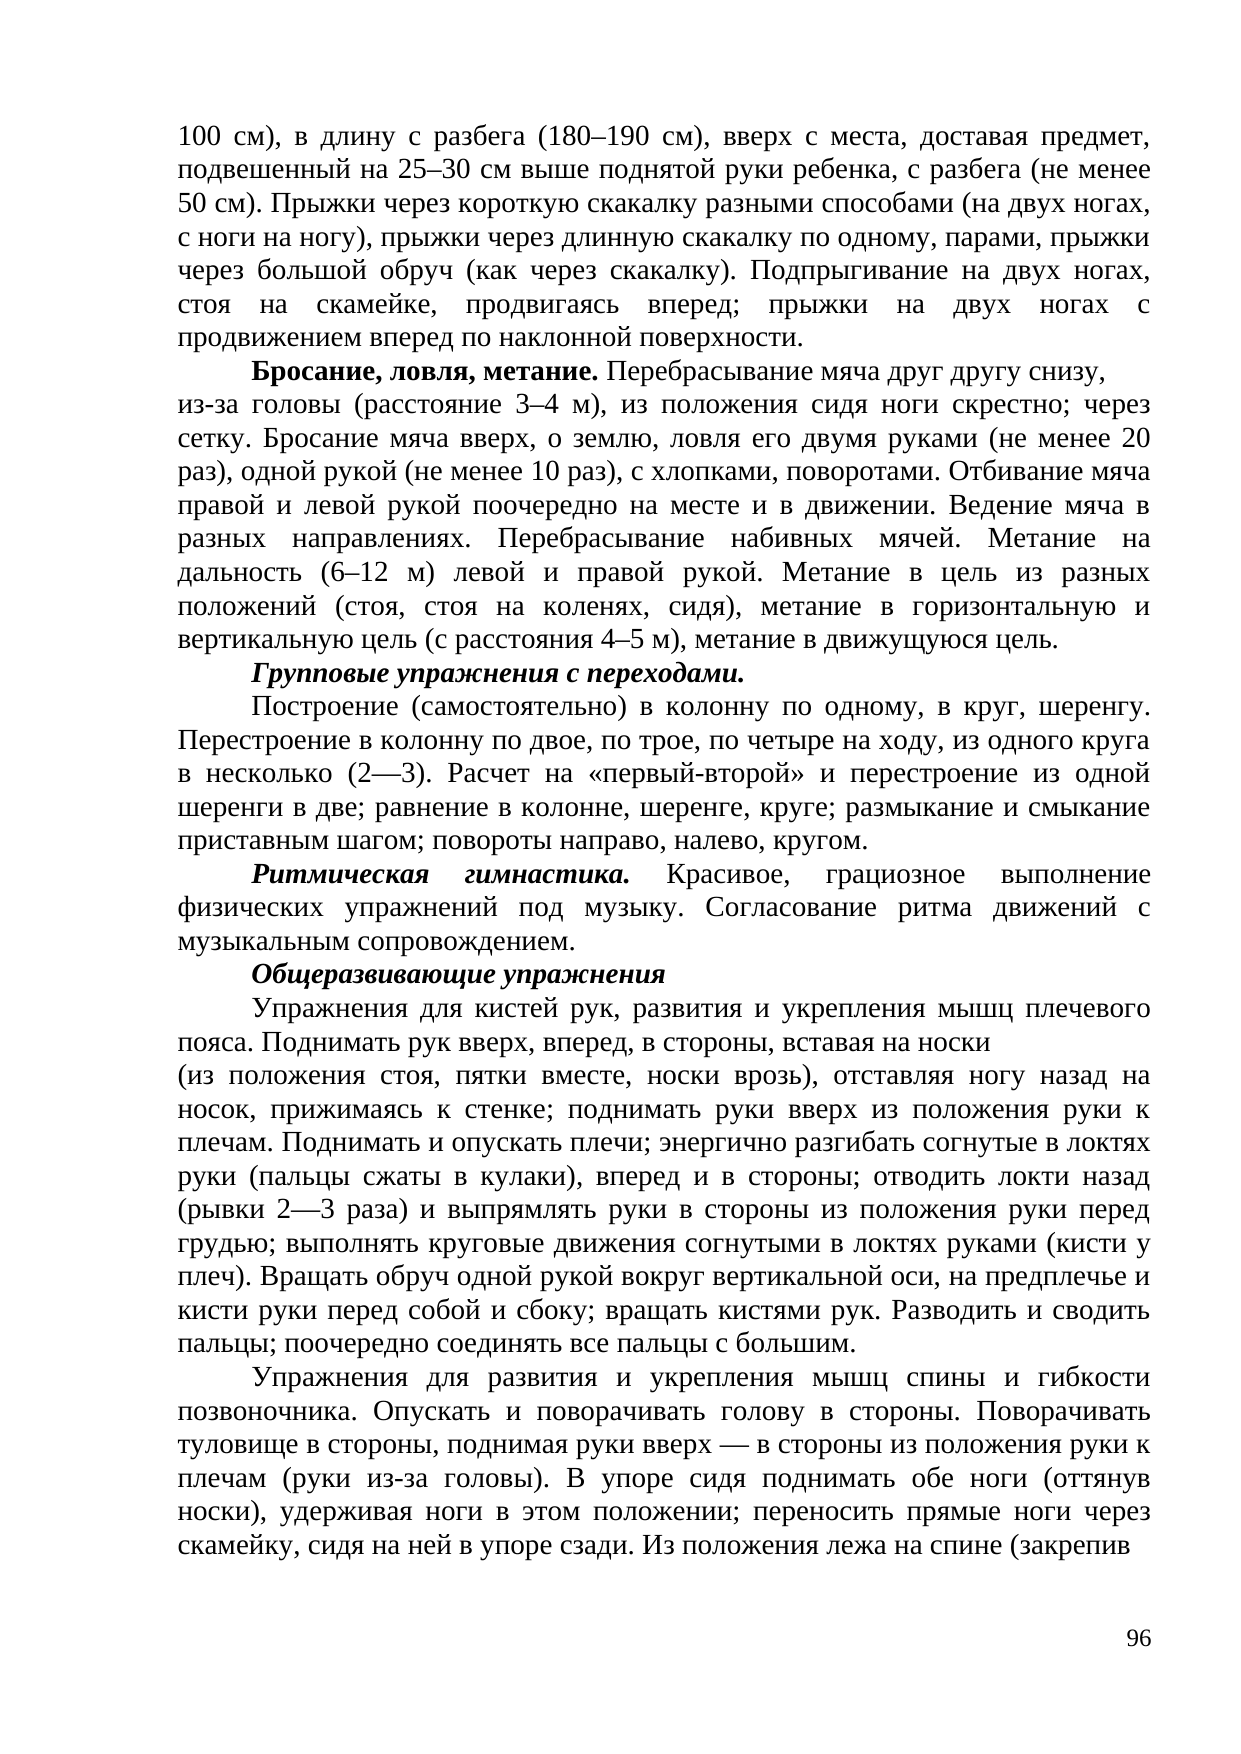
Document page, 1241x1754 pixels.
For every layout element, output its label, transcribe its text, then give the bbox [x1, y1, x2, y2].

text (из положения стоя, пятки вместе, носки врозь), отставляя ногу назад на носок, прижимаясь к стенке; поднимать руки вверх из положения руки к плечам. Поднимать и опускать плечи; энергично разгибать согнутые в локтях руки (пальцы сжаты в кулаки), вперед и в стороны; отводить локти назад (рывки 2—3 раза) и выпрямлять руки в стороны из положения руки перед грудью; выполнять круговые движения согнутыми в локтях руками (кисти у плеч). Вращать обруч одной рукой вокруг вертикальной оси, на предплечье и кисти руки перед собой и сбоку; вращать кистями рук. Разводить и сводить пальцы; поочередно соединять все пальцы с большим. [177, 1057, 1152, 1359]
text Построение (самостоятельно) в колонну по одному, в круг, шеренгу. Перестроение в колонну по двое, по трое, по четыре на ходу, из одного круга в несколько (2—3). Расчет на «первый-второй» и перестроение из одной шеренги в две; равнение в колонне, шеренге, круге; размыкание и смыкание приставным шагом; повороты направо, налево, кругом. [177, 688, 1152, 856]
text Упражнения для кистей рук, развития и укрепления мышц плечевого пояса. Поднимать рук вверх, вперед, в стороны, вставая на носки [177, 990, 1152, 1057]
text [177, 118, 1152, 353]
text Групповые упражнения с переходами. [177, 655, 1152, 688]
text Общеразвивающие упражнения [177, 957, 1152, 990]
text Ритмическая гимнастика. Красивое, грациозное выполнение физических упражнений под музыку. Согласование ритма движений с музыкальным сопровождением. [177, 856, 1152, 957]
text из-за головы (расстояние 3–4 м), из положения сидя ноги скрестно; через сетку. Бросание мяча вверх, о землю, ловля его двумя руками (не менее 20 раз), одной рукой (не менее 10 раз), с хлопками, поворотами. Отбивание мяча правой и левой рукой поочередно на месте и в движении. Ведение мяча в разных направлениях. Перебрасывание набивных мячей. Метание на дальность (6–12 м) левой и правой рукой. Метание в цель из разных положений (стоя, стоя на коленях, сидя), метание в горизонтальную и вертикальную цель (с расстояния 4–5 м), метание в движущуюся цель. [177, 386, 1152, 655]
text Бросание, ловля, метание. Перебрасывание мяча друг другу снизу, [177, 353, 1152, 386]
text Упражнения для развития и укрепления мышц спины и гибкости позвоночника. Опускать и поворачивать голову в стороны. Поворачивать туловище в стороны, поднимая руки вверх — в стороны из положения руки к плечам (руки из-за головы). В упоре сидя поднимать обе ноги (оттянув носки), удерживая ноги в этом положении; переносить прямые ноги через скамейку, сидя на ней в упоре сзади. Из положения лежа на спине (закрепив [177, 1359, 1152, 1560]
